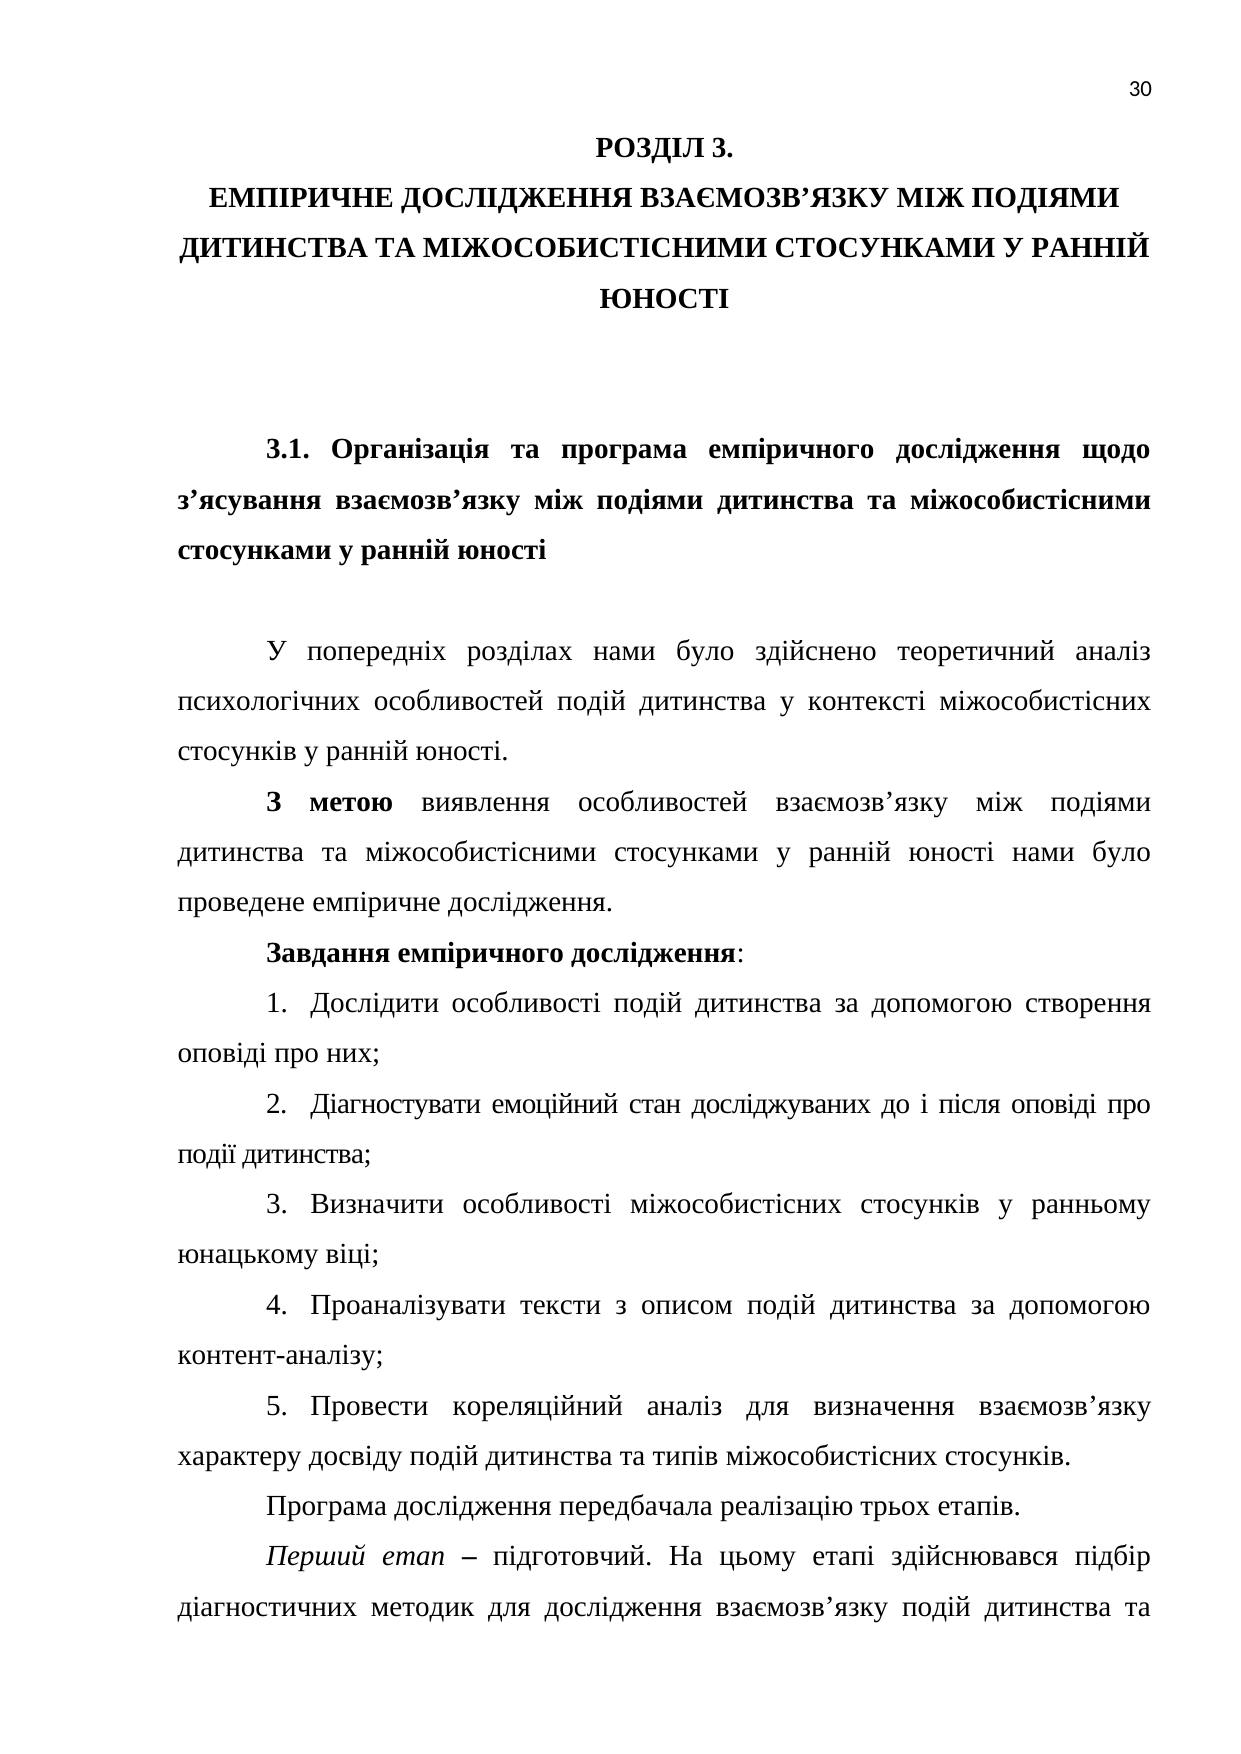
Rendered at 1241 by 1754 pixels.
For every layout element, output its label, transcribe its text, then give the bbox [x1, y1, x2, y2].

text З метою виявлення особливостей взаємозв’язку між подіями дитинства та міжособистісними стосунками у ранній юності нами було проведене емпіричне дослідження. [177, 784, 1152, 918]
list Провести кореляційний аналіз для визначення взаємозв’язку характеру досвіду подій дитинства та типів міжособистісних стосунків. [177, 1388, 1152, 1471]
list Дослідити особливості подій дитинства за допомогою створення оповіді про них; [177, 985, 1152, 1069]
list Проаналізувати тексти з описом подій дитинства за допомогою контент-аналізу; [177, 1287, 1152, 1371]
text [177, 1538, 1152, 1622]
list Діагностувати емоційний стан досліджуваних до і після оповіді про події дитинства; [177, 1086, 1152, 1169]
text У попередніх розділах нами було здійснено теоретичний аналіз психологічних особливостей подій дитинства у контексті міжособистісних стосунків у ранній юності. [177, 633, 1152, 767]
text Програма дослідження передбачала реалізацію трьох етапів. [177, 1488, 1152, 1522]
text 3.1. Організація та програма емпіричного дослідження щодо з’ясування взаємозв’язку між подіями дитинства та міжособистісними стосунками у ранній юності [177, 432, 1152, 566]
text Завдання емпіричного дослідження: [177, 935, 1152, 968]
list Визначити особливості міжособистісних стосунків у ранньому юнацькому віці; [177, 1186, 1152, 1270]
text ЕМПІРИЧНЕ ДОСЛІДЖЕННЯ ВЗАЄМОЗВ’ЯЗКУ МІЖ ПОДІЯМИ ДИТИНСТВА ТА МІЖОСОБИСТІСНИМИ СТОСУНКАМИ У РАННІЙ ЮНОСТІ [177, 180, 1152, 314]
text РОЗДІЛ 3. [177, 130, 1152, 163]
